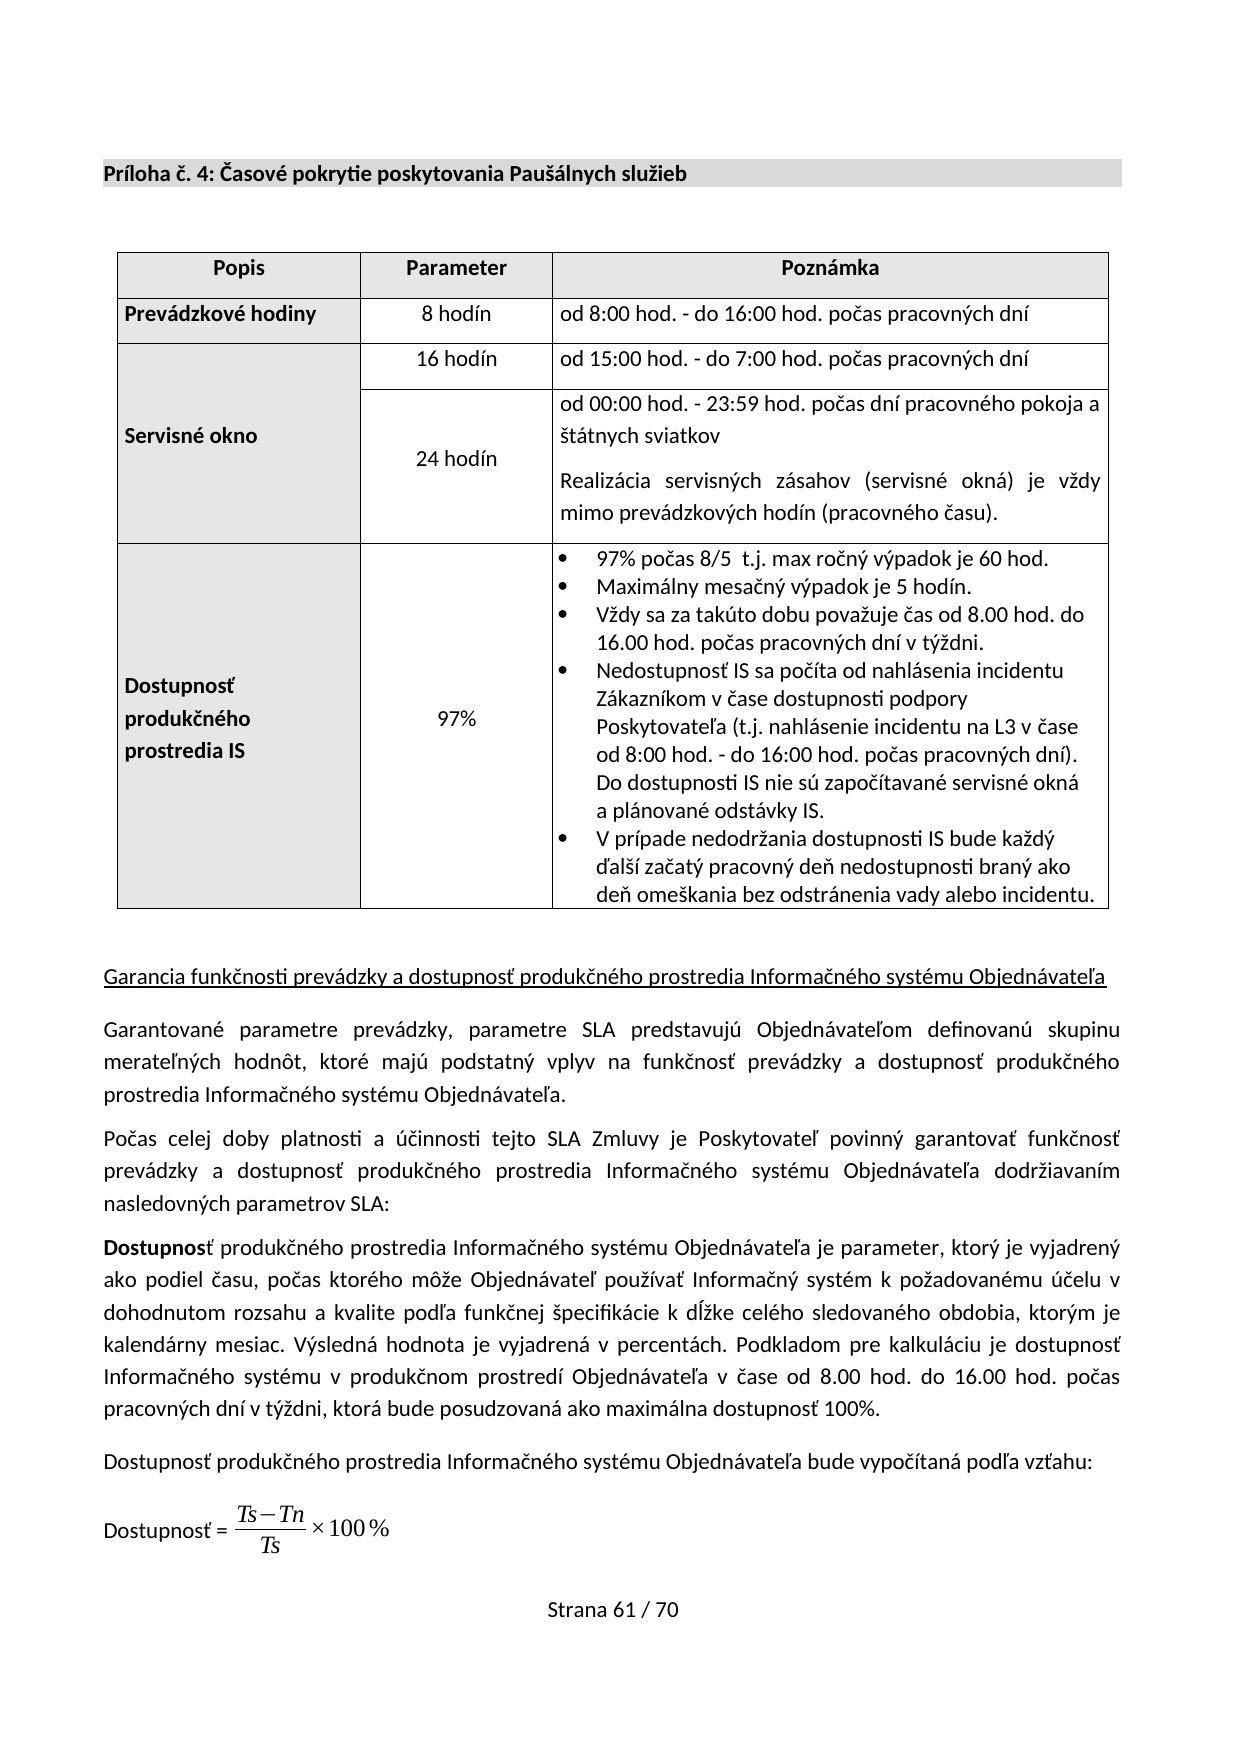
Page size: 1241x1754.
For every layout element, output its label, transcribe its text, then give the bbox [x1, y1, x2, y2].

table_cell Servisné okno [118, 344, 360, 543]
table_cell od 15:00 hod. - do 7:00 hod. počas pracovných dní [553, 344, 1108, 388]
text Dostupnosť = [103, 1500, 1122, 1559]
table_cell Dostupnosť produkčného prostredia IS [118, 544, 360, 908]
table_cell 8 hodín [361, 299, 552, 343]
table_header Parameter [361, 253, 552, 298]
table_cell 24 hodín [361, 390, 552, 543]
text Dostupnosť produkčného prostredia Informačného systému Objednávateľa bude vypočítaná podľa vzťahu: [103, 1447, 1122, 1475]
table_cell 97% [361, 544, 552, 908]
text Garantované parametre prevádzky, parametre SLA predstavujú Objednávateľom definovanú skupinu merateľných hodnôt, ktoré majú podstatný vplyv na funkčnosť prevádzky a dostupnosť produkčného prostredia Informačného systému Objednávateľa. [103, 1015, 1122, 1108]
subtitle Príloha č. 4: Časové pokrytie poskytovania Paušálnych služieb [103, 159, 1122, 187]
table_cell od 00:00 hod. - 23:59 hod. počas dní pracovného pokoja a štátnych sviatkov Realizácia servisných zásahov (servisné okná) je vždy mimo prevádzkových hodín (pracovného času). [553, 390, 1108, 543]
table_cell od 8:00 hod. - do 16:00 hod. počas pracovných dní [553, 299, 1108, 343]
text Dostupnosť produkčného prostredia Informačného systému Objednávateľa je parameter, ktorý je vyjadrený ako podiel času, počas ktorého môže Objednávateľ používať Informačný systém k požadovanému účelu v dohodnutom rozsahu a kvalite podľa funkčnej špecifikácie k dĺžke celého sledovaného obdobia, ktorým je kalendárny mesiac. Výsledná hodnota je vyjadrená v percentách. Podkladom pre kalkuláciu je dostupnosť Informačného systému v produkčnom prostredí Objednávateľa v čase od 8.00 hod. do 16.00 hod. počas pracovných dní v týždni, ktorá bude posudzovaná ako maximálna dostupnosť 100%. [103, 1233, 1122, 1422]
table_cell 16 hodín [361, 344, 552, 388]
table_cell Prevádzkové hodiny [118, 299, 360, 343]
text Počas celej doby platnosti a účinnosti tejto SLA Zmluvy je Poskytovateľ povinný garantovať funkčnosť prevádzky a dostupnosť produkčného prostredia Informačného systému Objednávateľa dodržiavaním nasledovných parametrov SLA: [103, 1124, 1122, 1217]
table_cell 97% počas 8/5 t.j. max ročný výpadok je 60 hod. Maximálny mesačný výpadok je 5 hodín. Vždy sa za takúto dobu považuje čas od 8.00 hod. do 16.00 hod. počas pracovných dní v týždni. Nedostupnosť IS sa počíta od nahlásenia incidentu Zákazníkom v čase dostupnosti podpory Poskytovateľa (t.j. nahlásenie incidentu na L3 v čase od 8:00 hod. - do 16:00 hod. počas pracovných dní). Do dostupnosti IS nie sú započítavané servisné okná a plánované odstávky IS. V prípade nedodržania dostupnosti IS bude každý ďalší začatý pracovný deň nedostupnosti braný ako deň omeškania bez odstránenia vady alebo incidentu. [553, 544, 1108, 908]
table_header Popis [118, 253, 360, 298]
table_header Poznámka [553, 253, 1108, 298]
text Garancia funkčnosti prevádzky a dostupnosť produkčného prostredia Informačného systému Objednávateľa [103, 962, 1122, 990]
